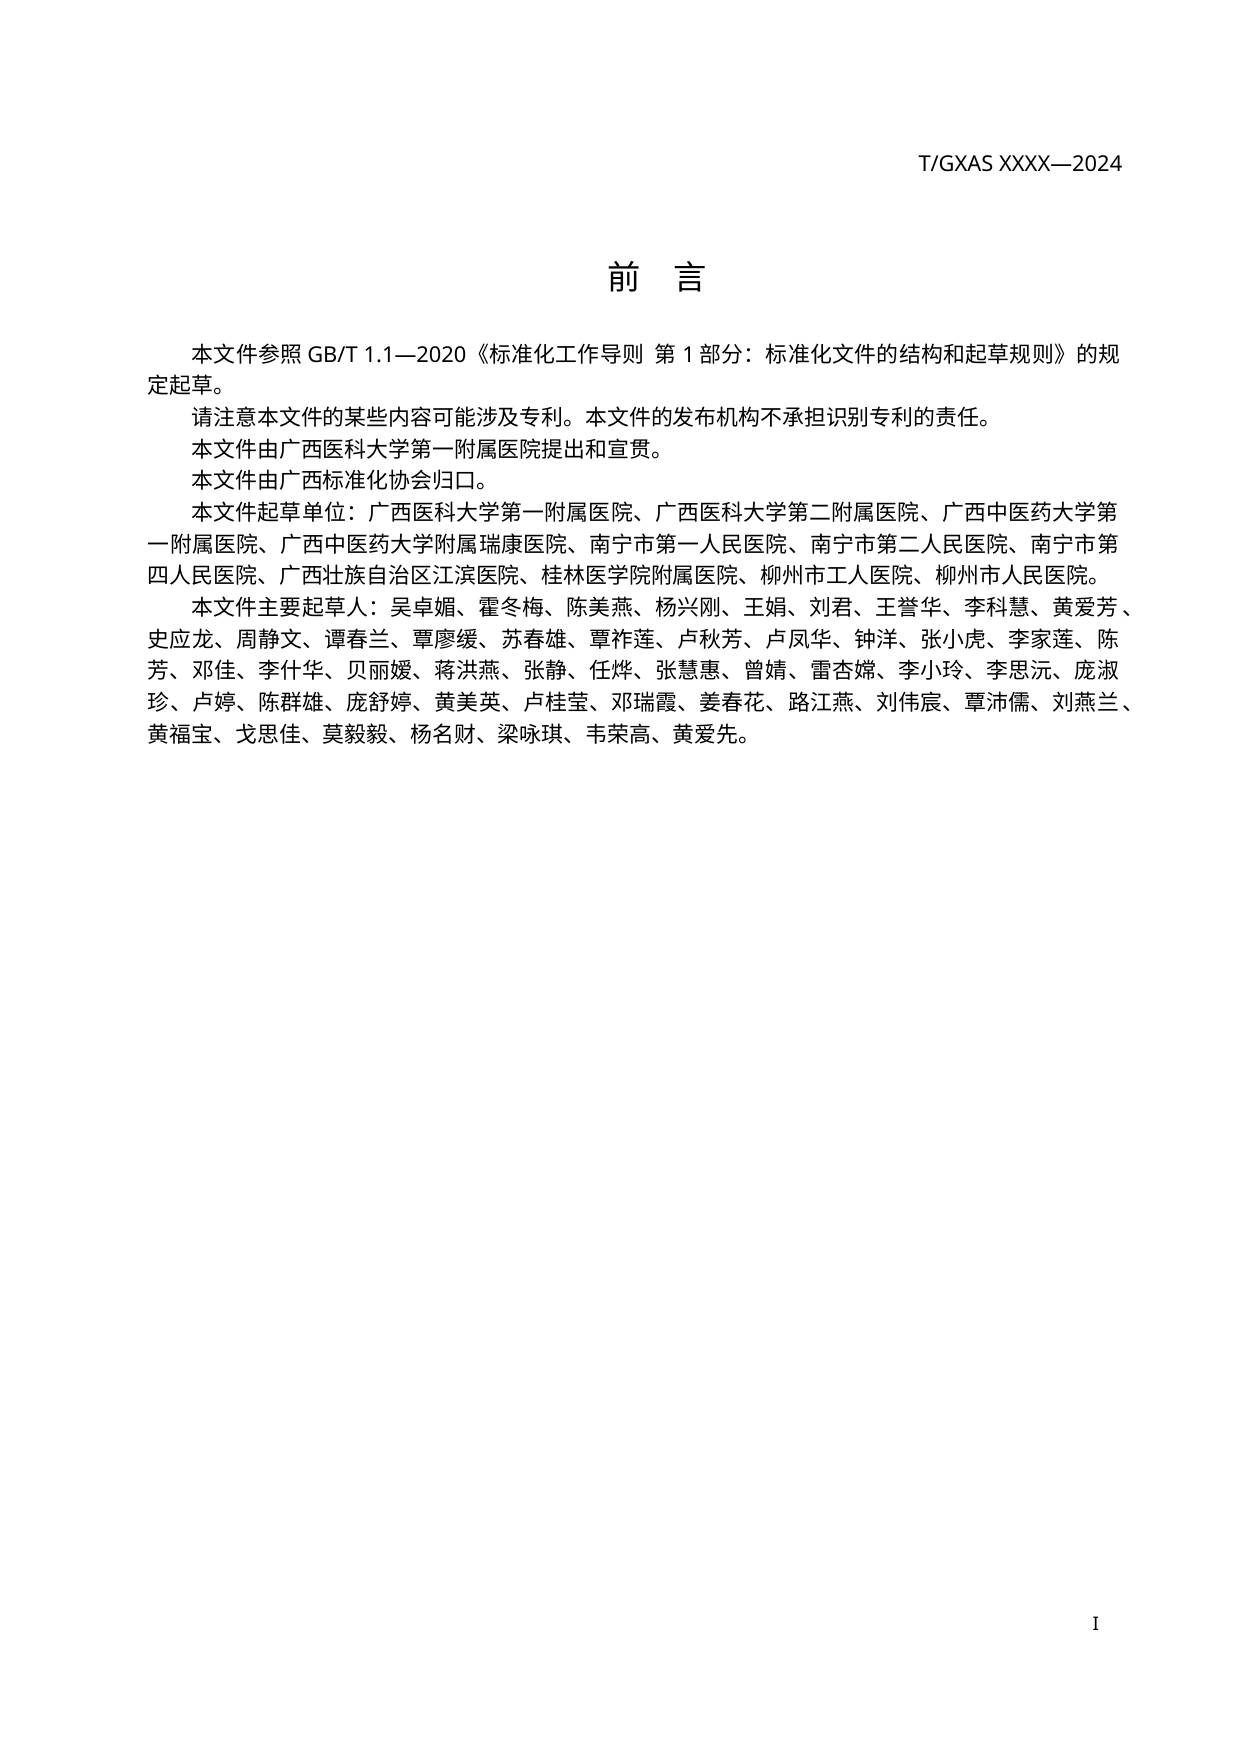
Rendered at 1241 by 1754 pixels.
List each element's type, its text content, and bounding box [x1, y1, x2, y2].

text 本文件由广西标准化协会归口。 [148, 463, 1122, 495]
text 本文件主要起草人：吴卓媚、霍冬梅、陈美燕、杨兴刚、王娟、刘君、王誉华、李科慧、黄爱芳、史应龙、周静文、谭春兰、覃廖缓、苏春雄、覃祚莲、卢秋芳、卢凤华、钟洋、张小虎、李家莲、陈芳、邓佳、李什华、贝丽嫒、蒋洪燕、张静、任烨、张慧惠、曾婧、雷杏嫦、李小玲、李思沅、庞淑珍、卢婷、陈群雄、庞舒婷、黄美英、卢桂莹、邓瑞霞、姜春花、路江燕、刘伟宸、覃沛儒、刘燕兰、黄福宝、戈思佳、莫毅毅、杨名财、梁咏琪、韦荣高、黄爱先。 [148, 590, 1122, 748]
text 本文件起草单位：广西医科大学第一附属医院、广西医科大学第二附属医院、广西中医药大学第一附属医院、广西中医药大学附属瑞康医院、南宁市第一人民医院、南宁市第二人民医院、南宁市第四人民医院、广西壮族自治区江滨医院、桂林医学院附属医院、柳州市工人医院、柳州市人民医院。 [148, 495, 1122, 590]
text 本文件参照GB/T 1.1—2020《标准化工作导则 第1部分：标准化文件的结构和起草规则》的规定起草。 [148, 337, 1122, 400]
text 前言 [148, 251, 1122, 299]
text 请注意本文件的某些内容可能涉及专利。本文件的发布机构不承担识别专利的责任。 [148, 400, 1122, 432]
text 本文件由广西医科大学第一附属医院提出和宣贯。 [148, 432, 1122, 463]
